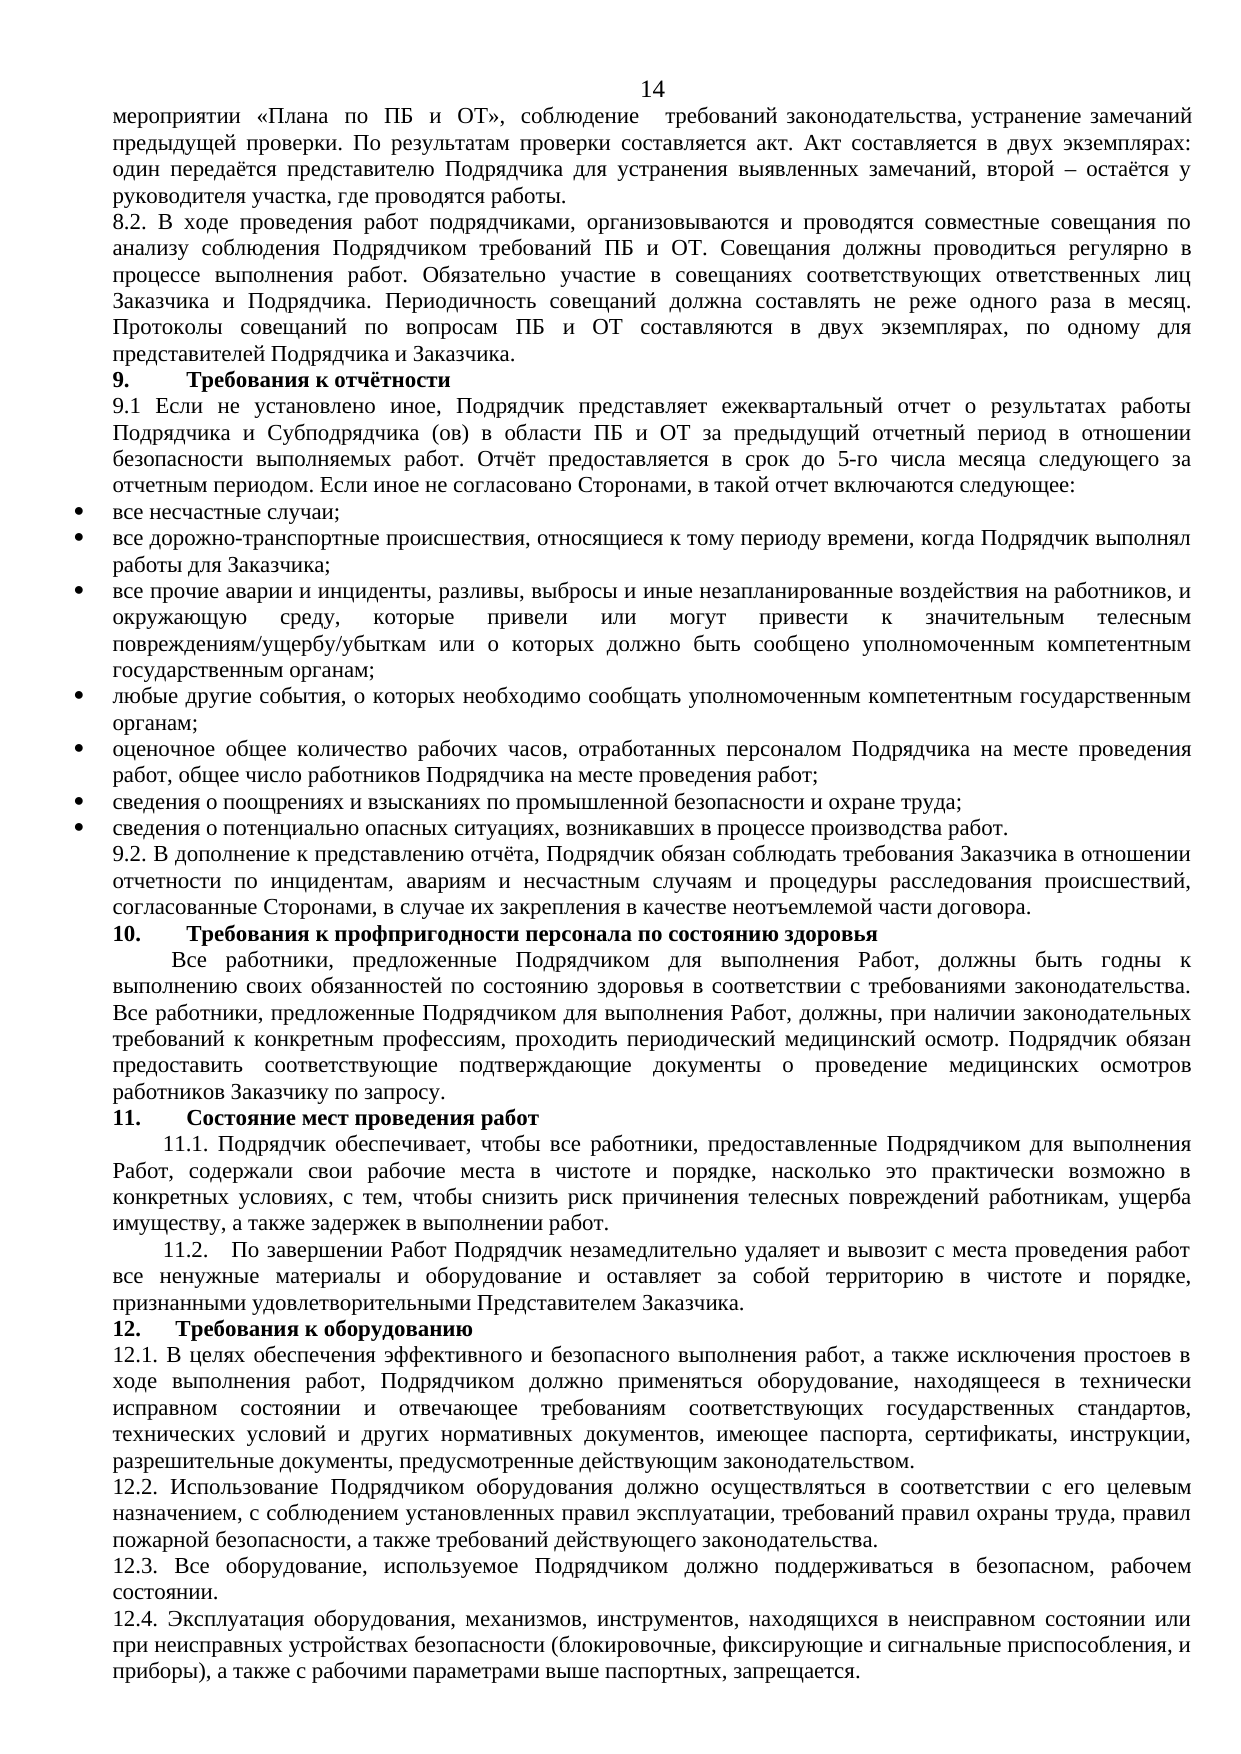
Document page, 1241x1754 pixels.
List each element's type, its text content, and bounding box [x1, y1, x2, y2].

list любые другие события, о которых необходимо сообщать уполномоченным компетентным государственным органам; [75, 682, 1193, 735]
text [112, 103, 1193, 208]
list все дорожно-транспортные происшествия, относящиеся к тому периоду времени, когда Подрядчик выполнял работы для Заказчика; [75, 524, 1193, 577]
text 12.3. Все оборудование, используемое Подрядчиком должно поддерживаться в безопасном, рабочем состоянии. [112, 1552, 1193, 1605]
text 10. Требования к профпригодности персонала по состоянию здоровья [112, 919, 1193, 946]
text 11.2. По завершении Работ Подрядчик незамедлительно удаляет и вывозит с места проведения работ все ненужные материалы и оборудование и оставляет за собой территорию в чистоте и порядке, признанными удовлетворительными Представителем Заказчика. [112, 1236, 1193, 1315]
text 11. Состояние мест проведения работ [112, 1104, 1193, 1130]
text 11.1. Подрядчик обеспечивает, чтобы все работники, предоставленные Подрядчиком для выполнения Работ, содержали свои рабочие места в чистоте и порядке, насколько это практически возможно в конкретных условиях, с тем, чтобы снизить риск причинения телесных повреждений работникам, ущерба имуществу, а также задержек в выполнении работ. [112, 1130, 1193, 1236]
list сведения о поощрениях и взысканиях по промышленной безопасности и охране труда; [75, 788, 1193, 814]
text Все работники, предложенные Подрядчиком для выполнения Работ, должны быть годны к выполнению своих обязанностей по состоянию здоровья в соответствии с требованиями законодательства. Все работники, предложенные Подрядчиком для выполнения Работ, должны, при наличии законодательных требований к конкретным профессиям, проходить периодический медицинский осмотр. Подрядчик обязан предоставить соответствующие подтверждающие документы о проведение медицинских осмотров работников Заказчику по запросу. [112, 946, 1193, 1104]
text 12.1. В целях обеспечения эффективного и безопасного выполнения работ, а также исключения простоев в ходе выполнения работ, Подрядчиком должно применяться оборудование, находящееся в технически исправном состоянии и отвечающее требованиям соответствующих государственных стандартов, технических условий и других нормативных документов, имеющее паспорта, сертификаты, инструкции, разрешительные документы, предусмотренные действующим законодательством. [112, 1341, 1193, 1473]
list все прочие аварии и инциденты, разливы, выбросы и иные незапланированные воздействия на работников, и окружающую среду, которые привели или могут привести к значительным телесным повреждениям/ущербу/убыткам или о которых должно быть сообщено уполномоченным компетентным государственным органам; [75, 577, 1193, 682]
text 8.2. В ходе проведения работ подрядчиками, организовываются и проводятся совместные совещания по анализу соблюдения Подрядчиком требований ПБ и ОТ. Совещания должны проводиться регулярно в процессе выполнения работ. Обязательно участие в совещаниях соответствующих ответственных лиц Заказчика и Подрядчика. Периодичность совещаний должна составлять не реже одного раза в месяц. Протоколы совещаний по вопросам ПБ и ОТ составляются в двух экземплярах, по одному для представителей Подрядчика и Заказчика. [112, 208, 1193, 366]
list все несчастные случаи; [75, 498, 1193, 524]
text 9.1 Если не установлено иное, Подрядчик представляет ежеквартальный отчет о результатах работы Подрядчика и Субподрядчика (ов) в области ПБ и ОТ за предыдущий отчетный период в отношении безопасности выполняемых работ. Отчёт предоставляется в срок до 5-го числа месяца следующего за отчетным периодом. Если иное не согласовано Сторонами, в такой отчет включаются следующее: [112, 392, 1193, 498]
text 12.2. Использование Подрядчиком оборудования должно осуществляться в соответствии с его целевым назначением, с соблюдением установленных правил эксплуатации, требований правил охраны труда, правил пожарной безопасности, а также требований действующего законодательства. [112, 1473, 1193, 1552]
list сведения о потенциально опасных ситуациях, возникавших в процессе производства работ. [75, 814, 1193, 841]
text 12.4. Эксплуатация оборудования, механизмов, инструментов, находящихся в неисправном состоянии или при неисправных устройствах безопасности (блокировочные, фиксирующие и сигнальные приспособления, и приборы), а также с рабочими параметрами выше паспортных, запрещается. [112, 1605, 1193, 1684]
text 9.2. В дополнение к представлению отчёта, Подрядчик обязан соблюдать требования Заказчика в отношении отчетности по инцидентам, авариям и несчастным случаям и процедуры расследования происшествий, согласованные Сторонами, в случае их закрепления в качестве неотъемлемой части договора. [112, 841, 1193, 919]
text 12. Требования к оборудованию [112, 1315, 1193, 1341]
list оценочное общее количество рабочих часов, отработанных персоналом Подрядчика на месте проведения работ, общее число работников Подрядчика на месте проведения работ; [75, 735, 1193, 788]
text 9. Требования к отчётности [112, 366, 1193, 392]
